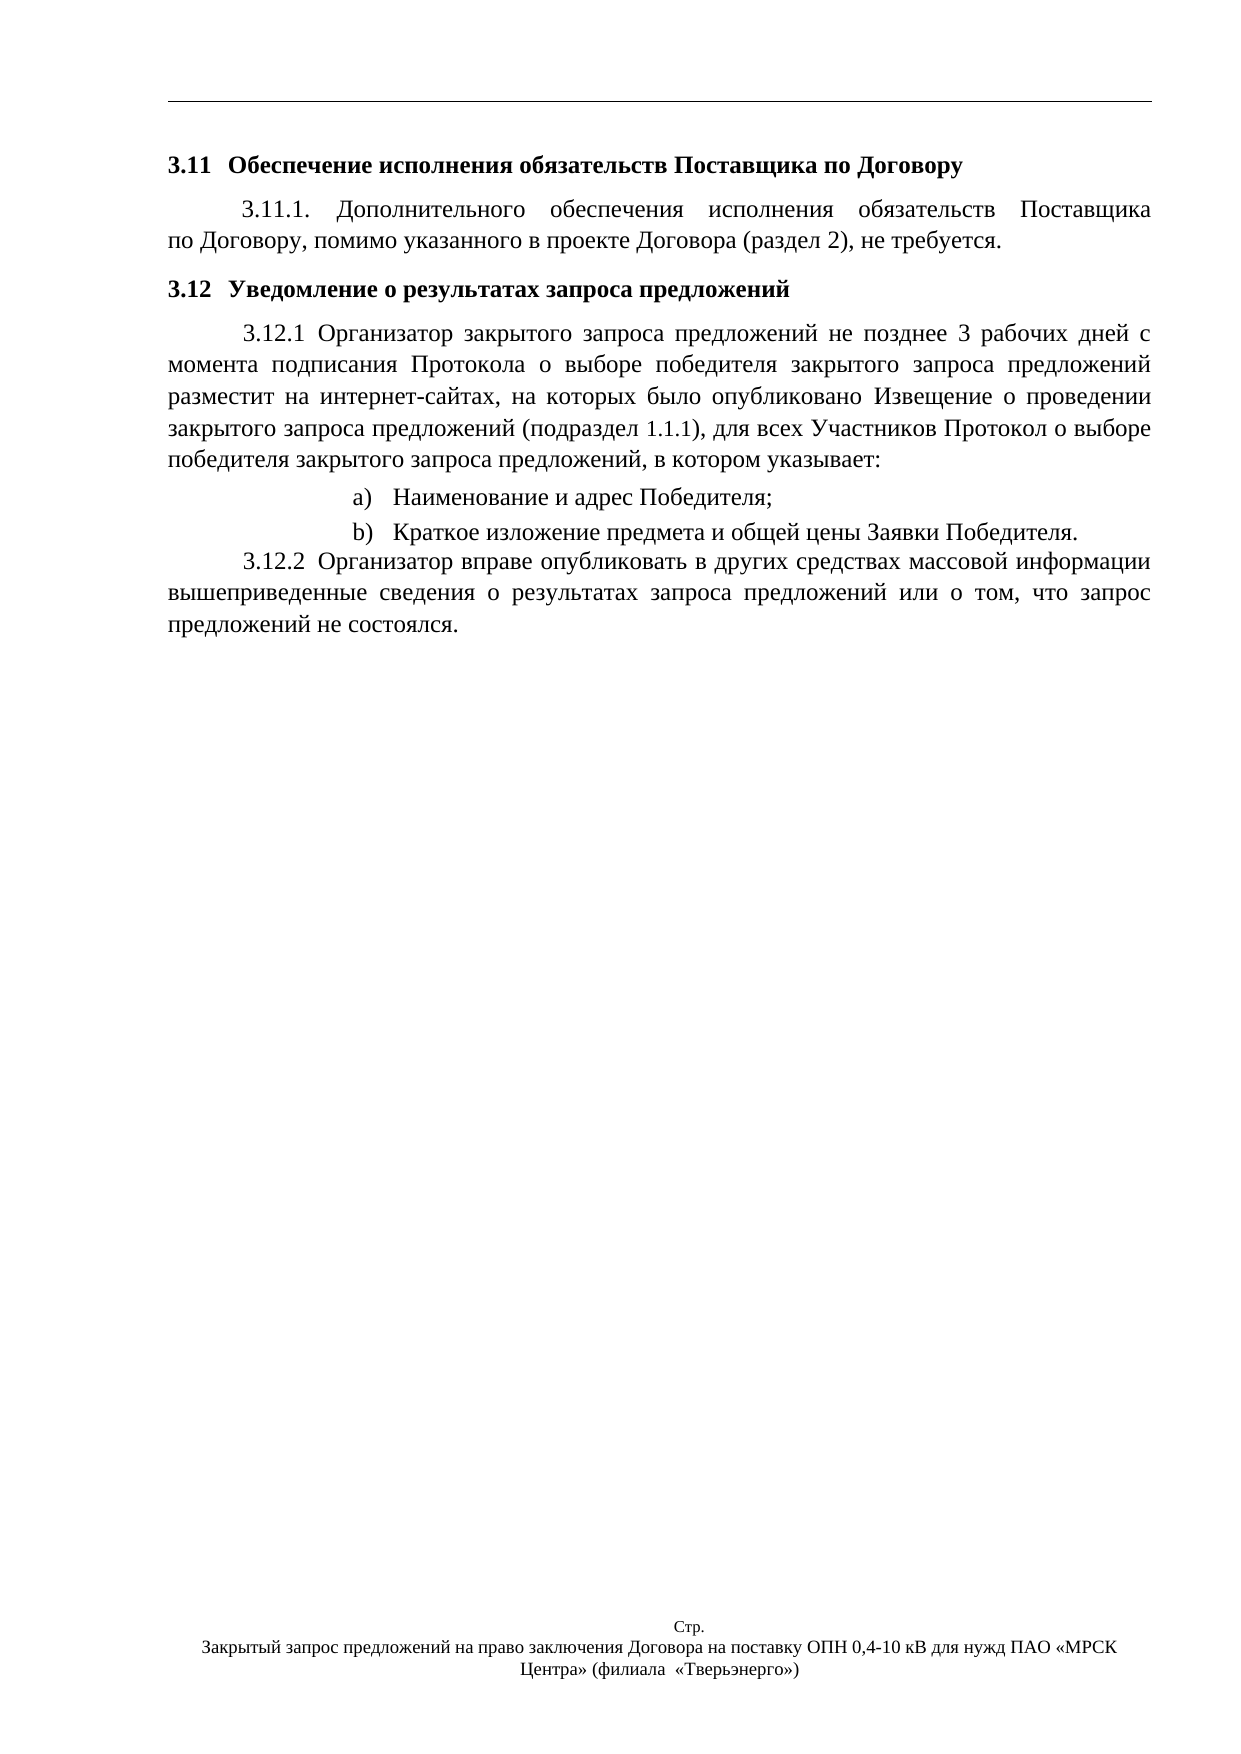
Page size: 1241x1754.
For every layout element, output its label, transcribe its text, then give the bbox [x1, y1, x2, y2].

list Наименование и адрес Победителя; [286, 482, 1166, 511]
list Краткое изложение предмета и общей цены Заявки Победителя. [286, 517, 1166, 546]
subtitle Уведомление о результатах запроса предложений [168, 274, 1152, 303]
text 3.12.2 Организатор вправе опубликовать в других средствах массовой информации вышеприведенные сведения о результатах запроса предложений или о том, что запрос предложений не состоялся. [168, 546, 1152, 638]
subtitle Обеспечение исполнения обязательств Поставщика по Договору [168, 150, 1152, 179]
list Дополнительного обеспечения исполнения обязательств Поставщика по Договору, помимо указанного в проекте Договора (раздел 2), не требуется. [168, 194, 1152, 254]
text 3.12.1 Организатор закрытого запроса предложений не позднее 3 рабочих дней с момента подписания Протокола о выборе победителя закрытого запроса предложений разместит на интернет-сайтах, на которых было опубликовано Извещение о проведении закрытого запроса предложений (подраздел 1.1.1), для всех Участников Протокол о выборе победителя закрытого запроса предложений, в котором указывает: [168, 318, 1152, 473]
